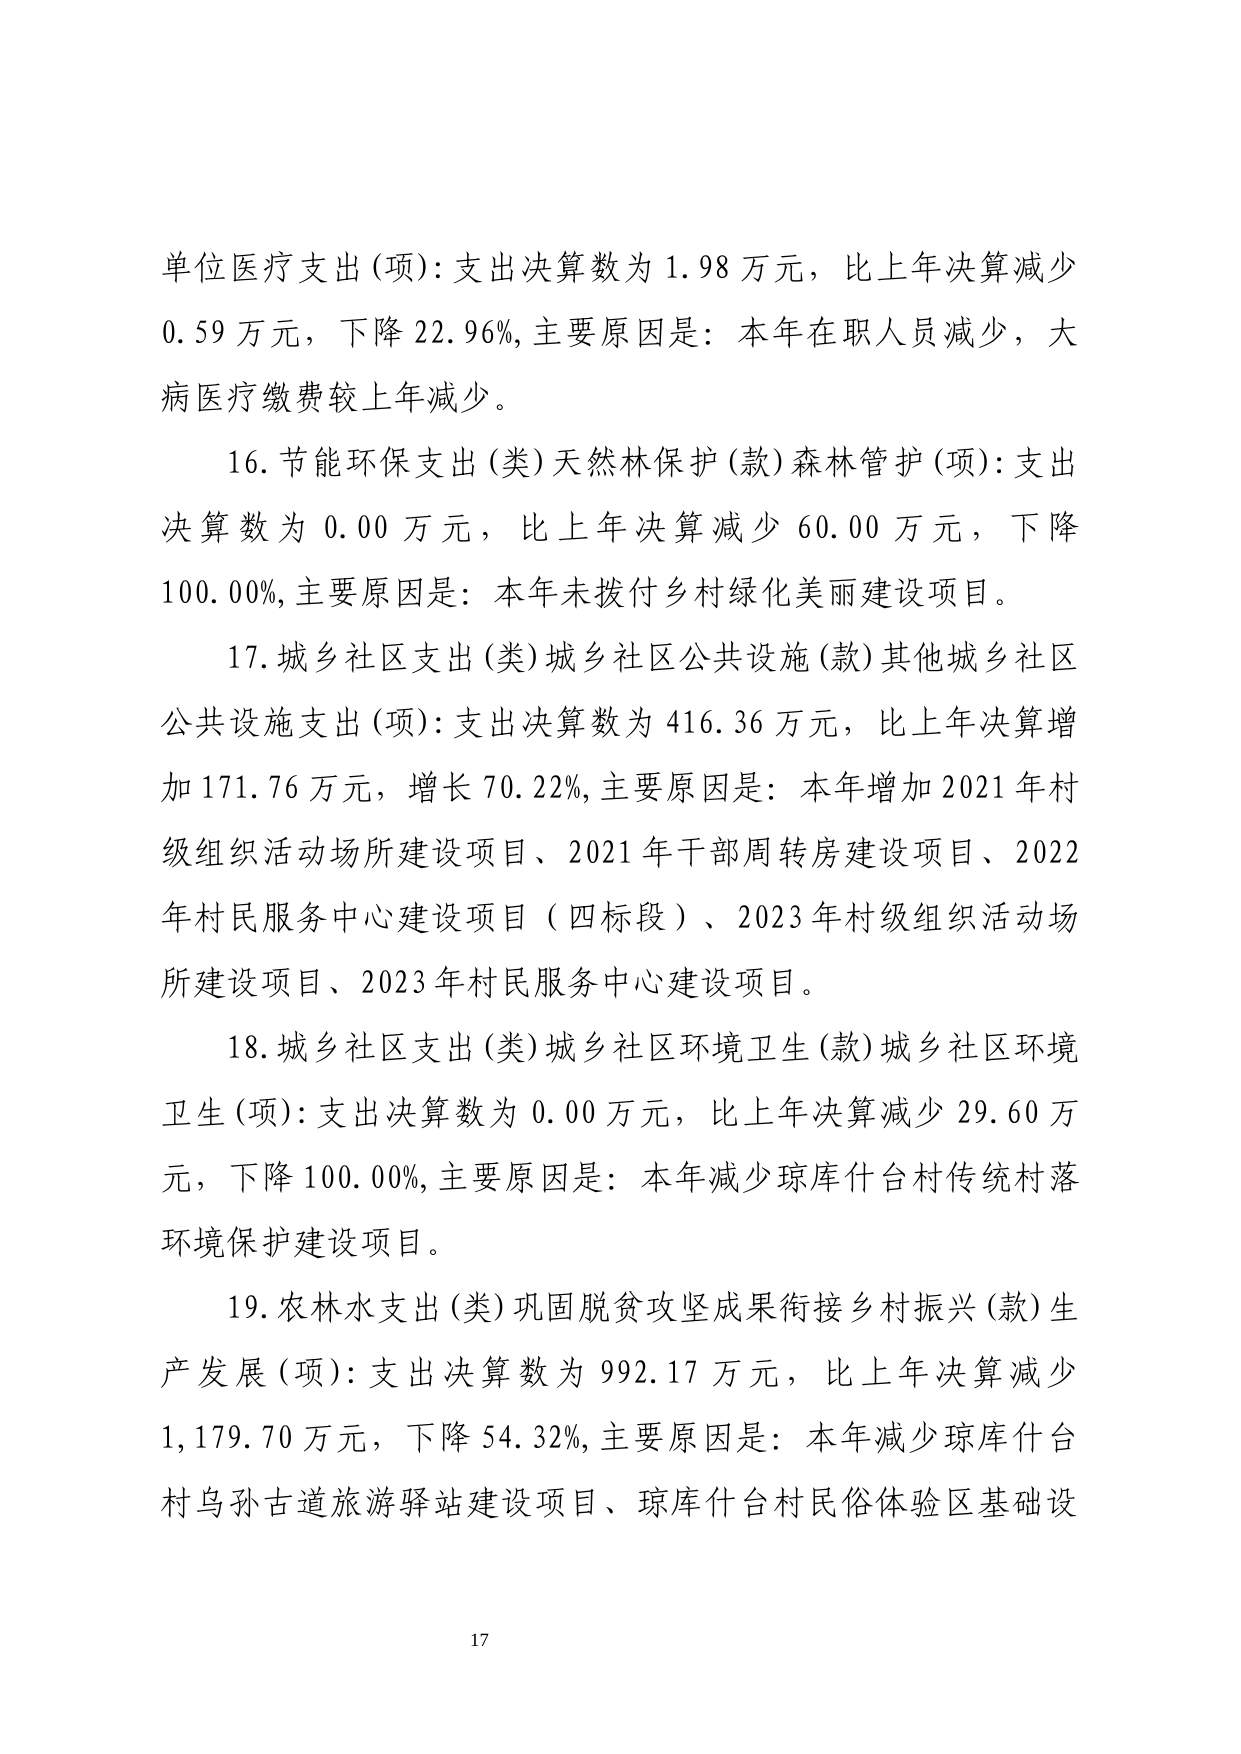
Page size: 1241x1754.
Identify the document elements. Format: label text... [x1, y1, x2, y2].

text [159, 1273, 1081, 1533]
text 17.城乡社区支出(类)城乡社区公共设施(款)其他城乡社区公共设施支出(项):支出决算数为416.36万元，比上年决算增加171.76万元，增长70.22%,主要原因是：本年增加2021年村级组织活动场所建设项目、2021年干部周转房建设项目、2022年村民服务中心建设项目（四标段）、2023年村级组织活动场所建设项目、2023年村民服务中心建设项目。 [159, 623, 1081, 1013]
text 16.节能环保支出(类)天然林保护(款)森林管护(项):支出决算数为0.00万元，比上年决算减少60.00万元，下降100.00%,主要原因是：本年未拨付乡村绿化美丽建设项目。 [159, 428, 1081, 623]
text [159, 233, 1081, 428]
text 18.城乡社区支出(类)城乡社区环境卫生(款)城乡社区环境卫生(项):支出决算数为0.00万元，比上年决算减少29.60万元，下降100.00%,主要原因是：本年减少琼库什台村传统村落环境保护建设项目。 [159, 1013, 1081, 1273]
